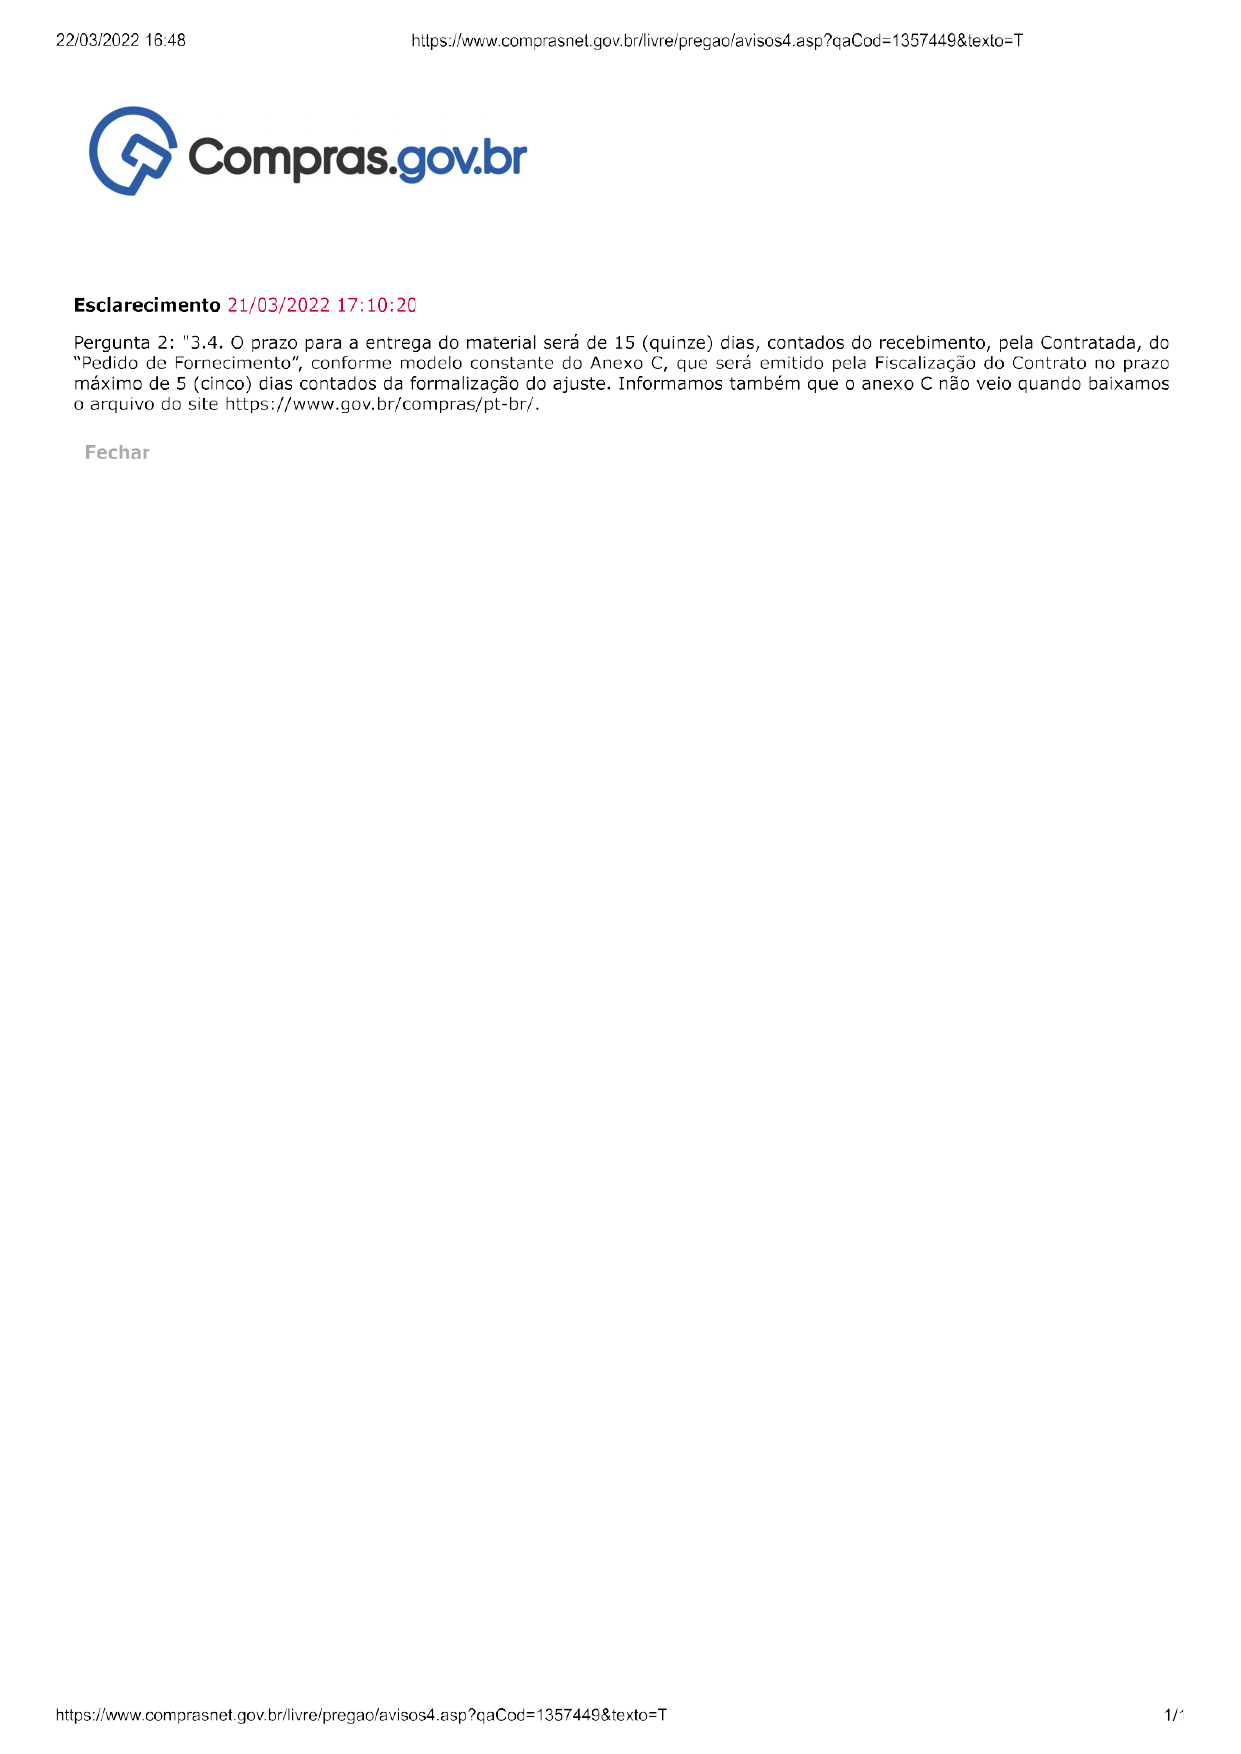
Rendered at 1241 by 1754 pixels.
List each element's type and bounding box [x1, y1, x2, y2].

picture [88, 103, 531, 197]
picture [412, 33, 1023, 50]
picture [75, 297, 416, 314]
picture [1164, 1708, 1184, 1721]
picture [86, 445, 150, 459]
picture [73, 334, 1169, 413]
picture [56, 1708, 667, 1724]
picture [56, 33, 185, 46]
